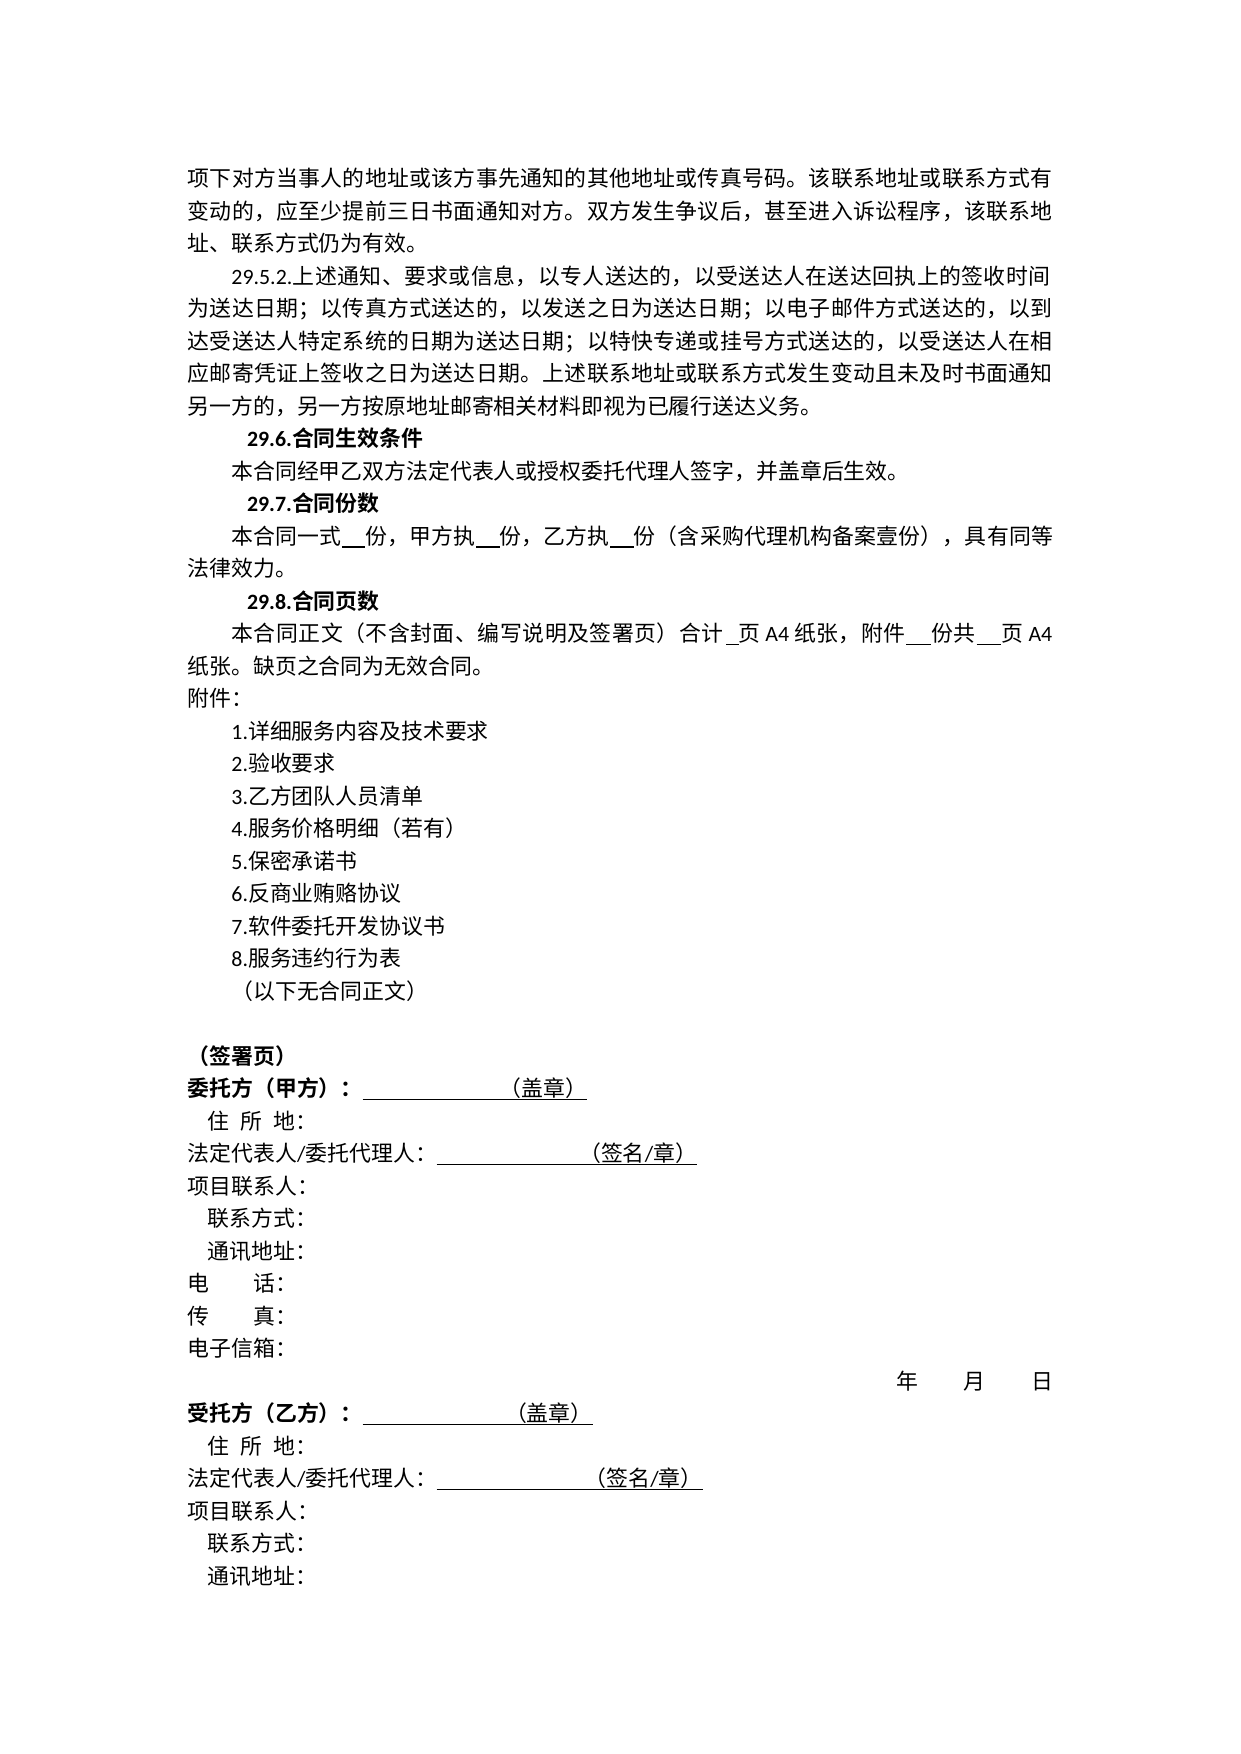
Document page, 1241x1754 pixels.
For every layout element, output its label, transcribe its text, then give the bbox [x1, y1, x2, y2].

text 3.乙方团队人员清单 [187, 779, 1053, 812]
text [187, 162, 1053, 259]
text 本合同经甲乙双方法定代表人或授权委托代理人签字，并盖章后生效。 [187, 454, 1053, 487]
text 8.服务违约行为表 [187, 942, 1053, 974]
text 29.5.2.上述通知、要求或信息，以专人送达的，以受送达人在送达回执上的签收时间为送达日期；以传真方式送达的，以发送之日为送达日期；以电子邮件方式送达的，以到达受送达人特定系统的日期为送达日期；以特快专递或挂号方式送达的，以受送达人在相应邮寄凭证上签收之日为送达日期。上述联系地址或联系方式发生变动且未及时书面通知另一方的，另一方按原地址邮寄相关材料即视为已履行送达义务。 [187, 259, 1053, 422]
text 年 月 日 [187, 1364, 1053, 1397]
text 联系方式： [187, 1527, 1053, 1559]
text 2.验收要求 [187, 747, 1053, 779]
text 受托方（乙方）： （盖章） [187, 1397, 1053, 1429]
text 电子信箱： [187, 1332, 1053, 1364]
text 委托方（甲方）： （盖章） [187, 1072, 1053, 1104]
text 法定代表人/委托代理人： （签名/章） [187, 1137, 1053, 1169]
text 通讯地址： [187, 1234, 1053, 1267]
text 本合同一式 份，甲方执 份，乙方执 份（含采购代理机构备案壹份），具有同等法律效力。 [187, 519, 1053, 584]
text 法定代表人/委托代理人： （签名/章） [187, 1462, 1053, 1494]
text 项目联系人： [187, 1169, 1053, 1202]
text 项目联系人： [187, 1494, 1053, 1527]
text 29.6.合同生效条件 [247, 422, 1053, 454]
text 电 话： [187, 1267, 1053, 1299]
text 附件： [187, 682, 1053, 714]
text 4.服务价格明细（若有） [187, 812, 1053, 844]
text 通讯地址： [187, 1559, 1053, 1592]
text 29.7.合同份数 [247, 487, 1053, 519]
text 5.保密承诺书 [187, 844, 1053, 877]
text 7.软件委托开发协议书 [187, 909, 1053, 942]
text 本合同正文（不含封面、编写说明及签署页）合计 页A4纸张，附件 份共 页A4纸张。缺页之合同为无效合同。 [187, 617, 1053, 682]
text 6.反商业贿赂协议 [187, 877, 1053, 909]
text 住 所 地： [187, 1104, 1053, 1137]
text 住 所 地： [187, 1429, 1053, 1462]
text 传 真： [187, 1299, 1053, 1332]
text 29.8.合同页数 [247, 584, 1053, 617]
text （签署页） [187, 1039, 1053, 1072]
text （以下无合同正文） [187, 974, 1053, 1007]
text 联系方式： [187, 1202, 1053, 1234]
text 1.详细服务内容及技术要求 [187, 714, 1053, 747]
